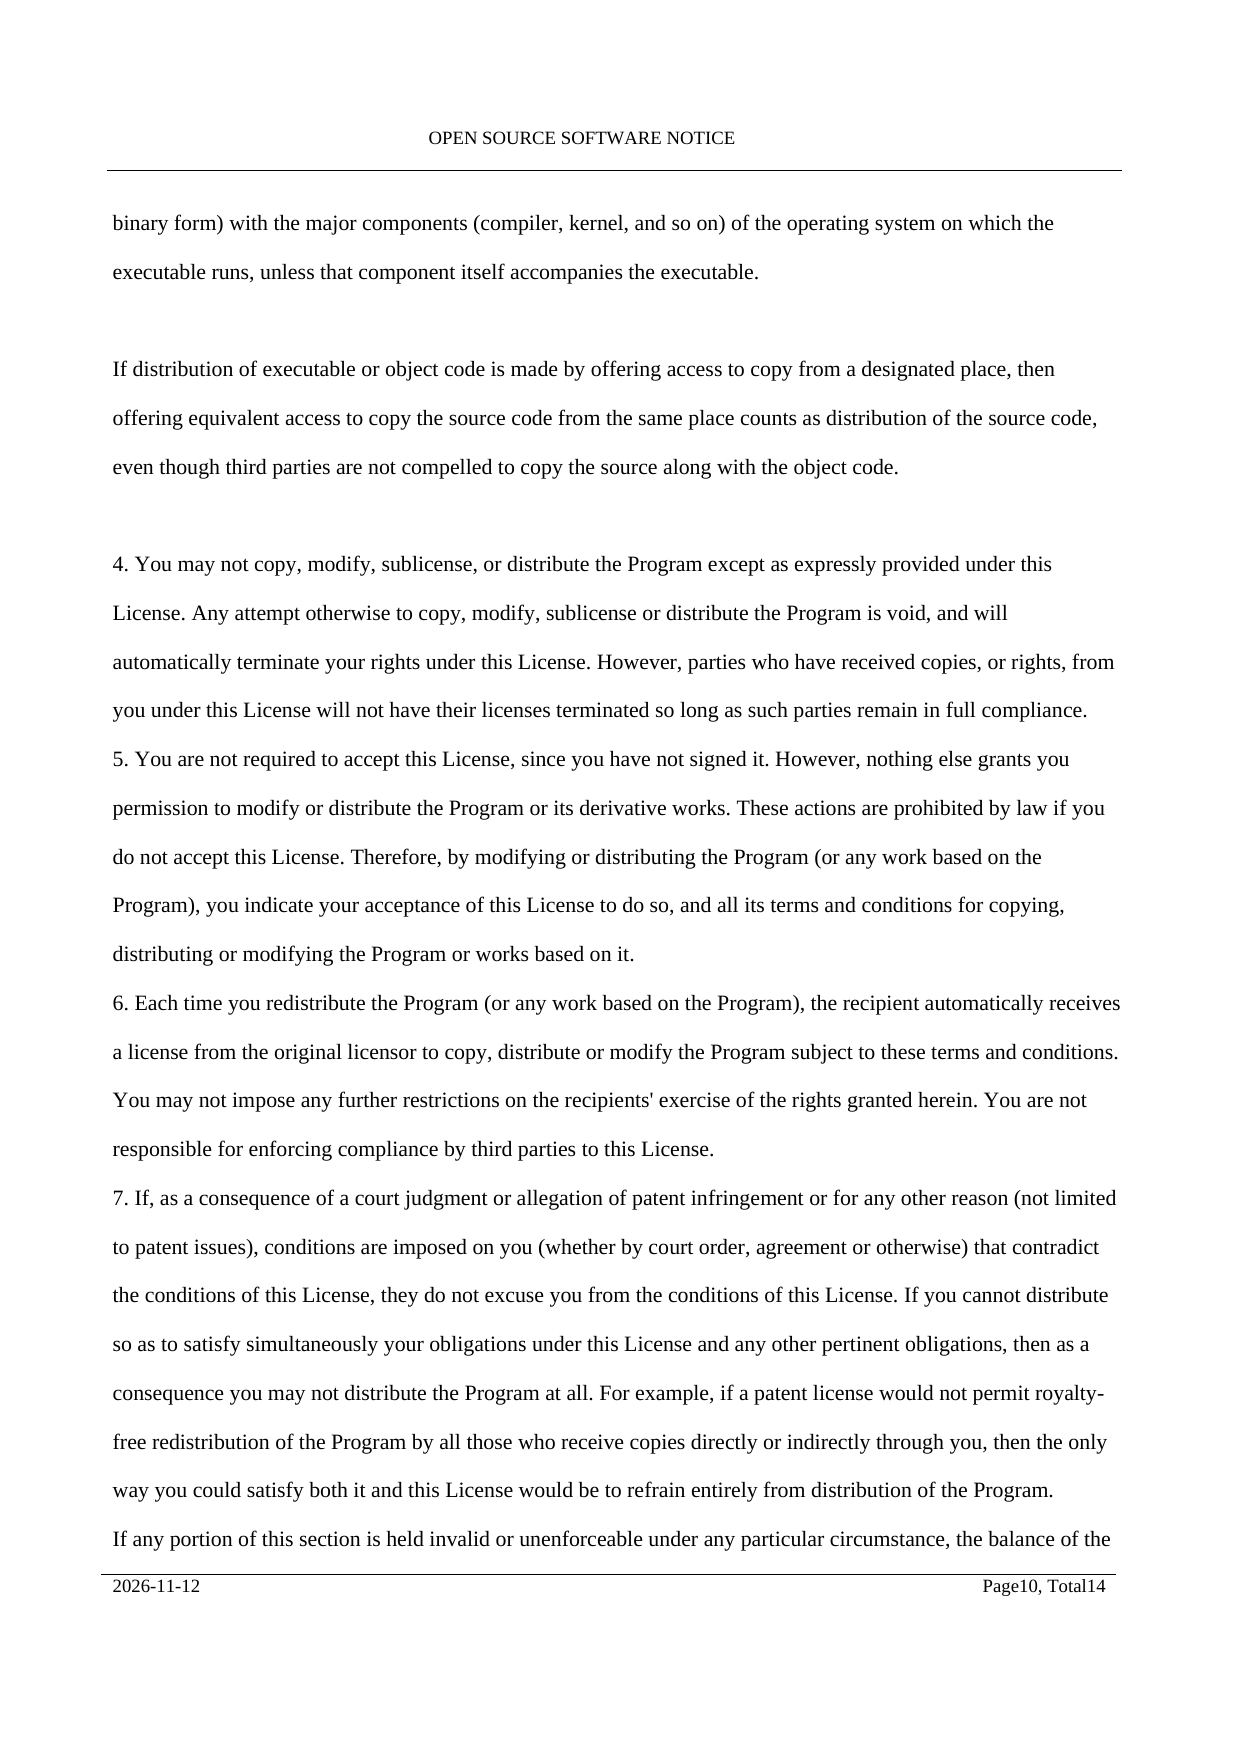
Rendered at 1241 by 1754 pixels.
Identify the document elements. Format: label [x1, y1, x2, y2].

text [112, 206, 1128, 1555]
